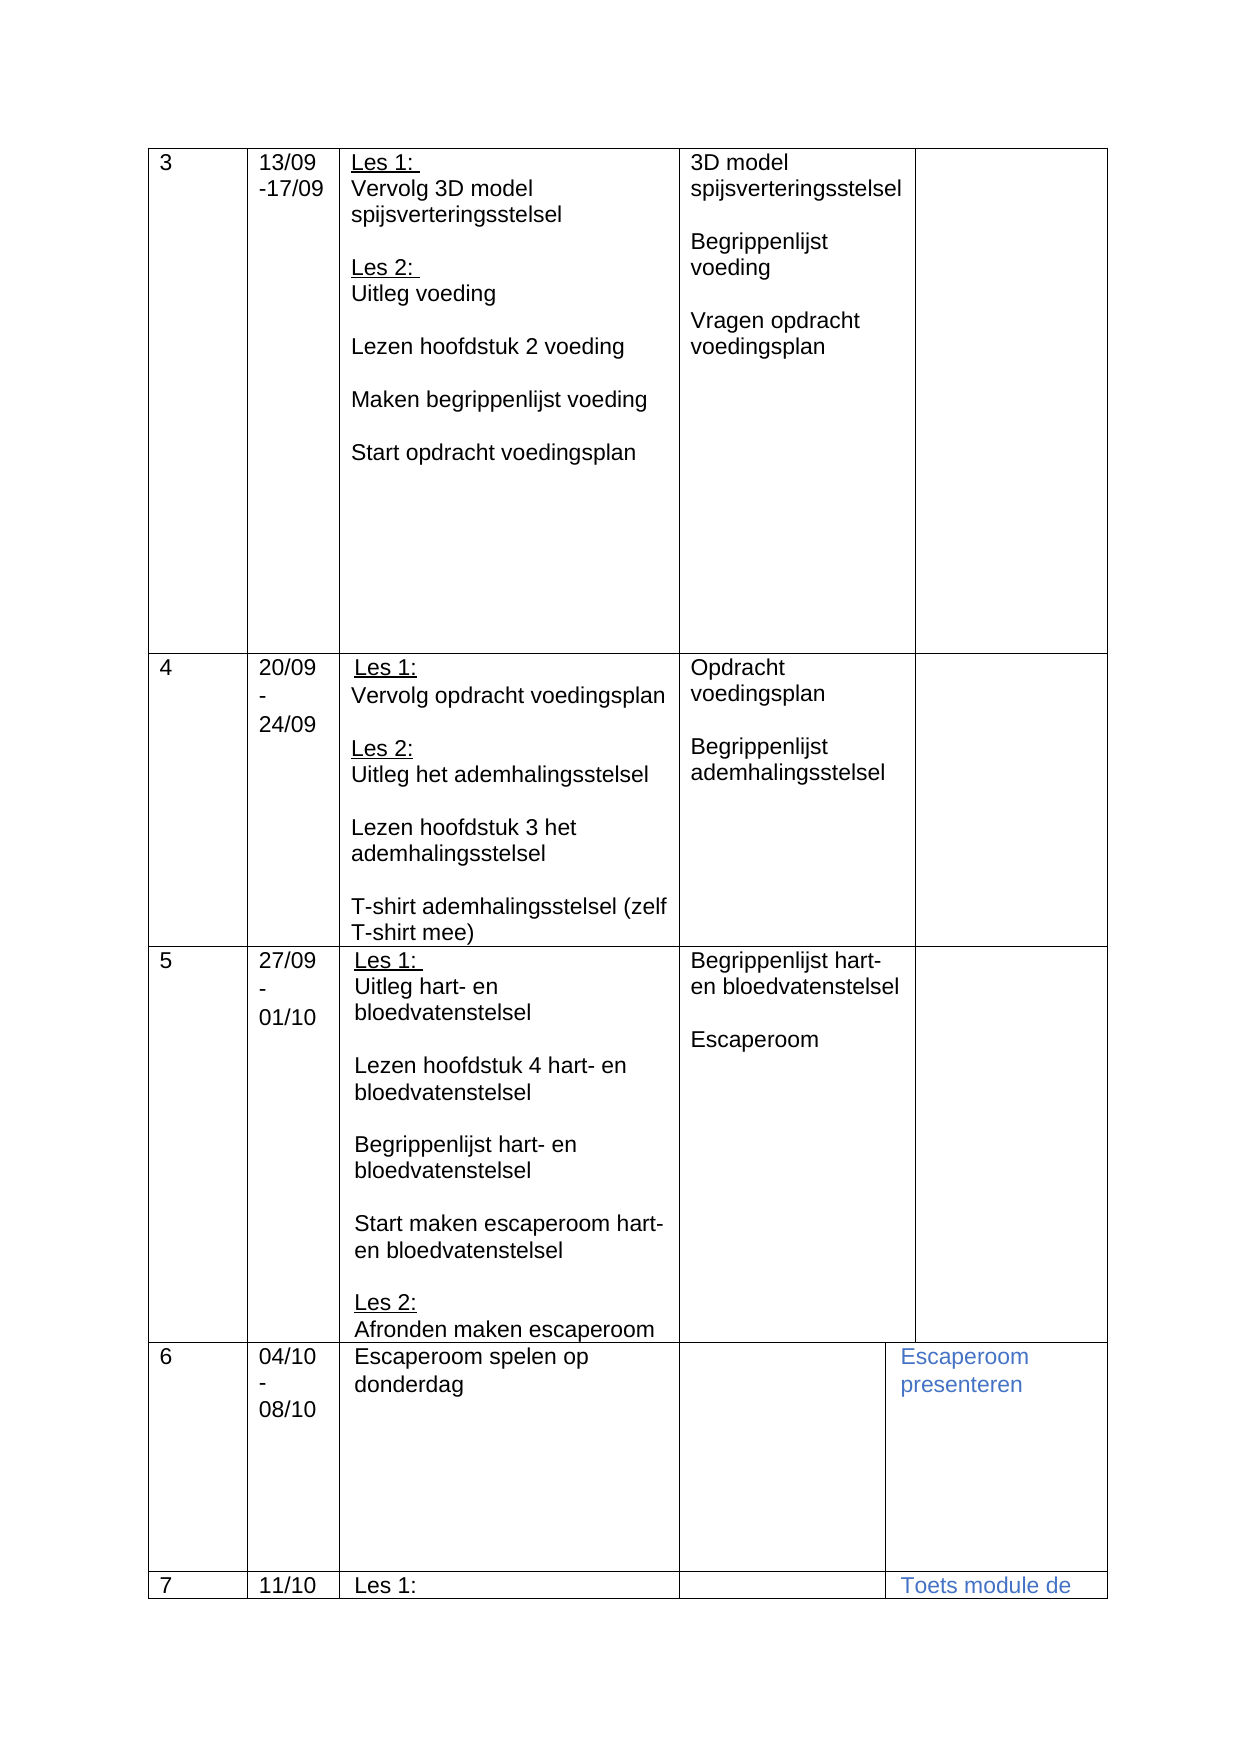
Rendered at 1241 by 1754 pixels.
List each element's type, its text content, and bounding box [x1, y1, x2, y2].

table_cell Escaperoom presenteren [886, 1343, 1107, 1571]
table_cell Les 1: Vervolg 3D model spijsverteringsstelsel Les 2: Uitleg voeding Lezen hoofdstuk 2 voeding Maken begrippenlijst voeding Start opdracht voedingsplan [340, 149, 679, 653]
table_cell Opdracht voedingsplan Begrippenlijst ademhalingsstelsel [680, 654, 915, 946]
table_cell Les 1: Uitleg hart- en bloedvatenstelsel Lezen hoofdstuk 4 hart- en bloedvatenstelsel Begrippenlijst hart- en bloedvatenstelsel Start maken escaperoom hart- en bloedvatenstelsel Les 2: Afronden maken escaperoom [340, 947, 679, 1342]
table_cell [916, 149, 1107, 653]
table_cell 04/10 - 08/10 [248, 1343, 339, 1571]
table_cell [916, 947, 1107, 1342]
table_cell Begrippenlijst hart- en bloedvatenstelsel Escaperoom [680, 947, 915, 1342]
table_cell Les 1: Vervolg opdracht voedingsplan Les 2: Uitleg het ademhalingsstelsel Lezen hoofdstuk 3 het ademhalingsstelsel T-shirt ademhalingsstelsel (zelf T-shirt mee) [340, 654, 679, 946]
table_cell 20/09 - 24/09 [248, 654, 339, 946]
table_cell [680, 1343, 885, 1571]
table_cell 27/09 - 01/10 [248, 947, 339, 1342]
table_cell 3D model spijsverteringsstelsel Begrippenlijst voeding Vragen opdracht voedingsplan [680, 149, 915, 653]
table_cell 7 [149, 1572, 247, 1598]
table_cell 3 [149, 149, 247, 653]
table_cell 13/09 -17/09 [248, 149, 339, 653]
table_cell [340, 1572, 679, 1598]
table_cell Escaperoom spelen op donderdag [340, 1343, 679, 1571]
table_cell 4 [149, 654, 247, 946]
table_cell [886, 1572, 1107, 1598]
table_cell [680, 1572, 885, 1598]
table_cell [916, 654, 1107, 946]
table_cell 11/10 - 15/10 [248, 1572, 339, 1598]
table_cell 6 [149, 1343, 247, 1571]
table_cell 5 [149, 947, 247, 1342]
